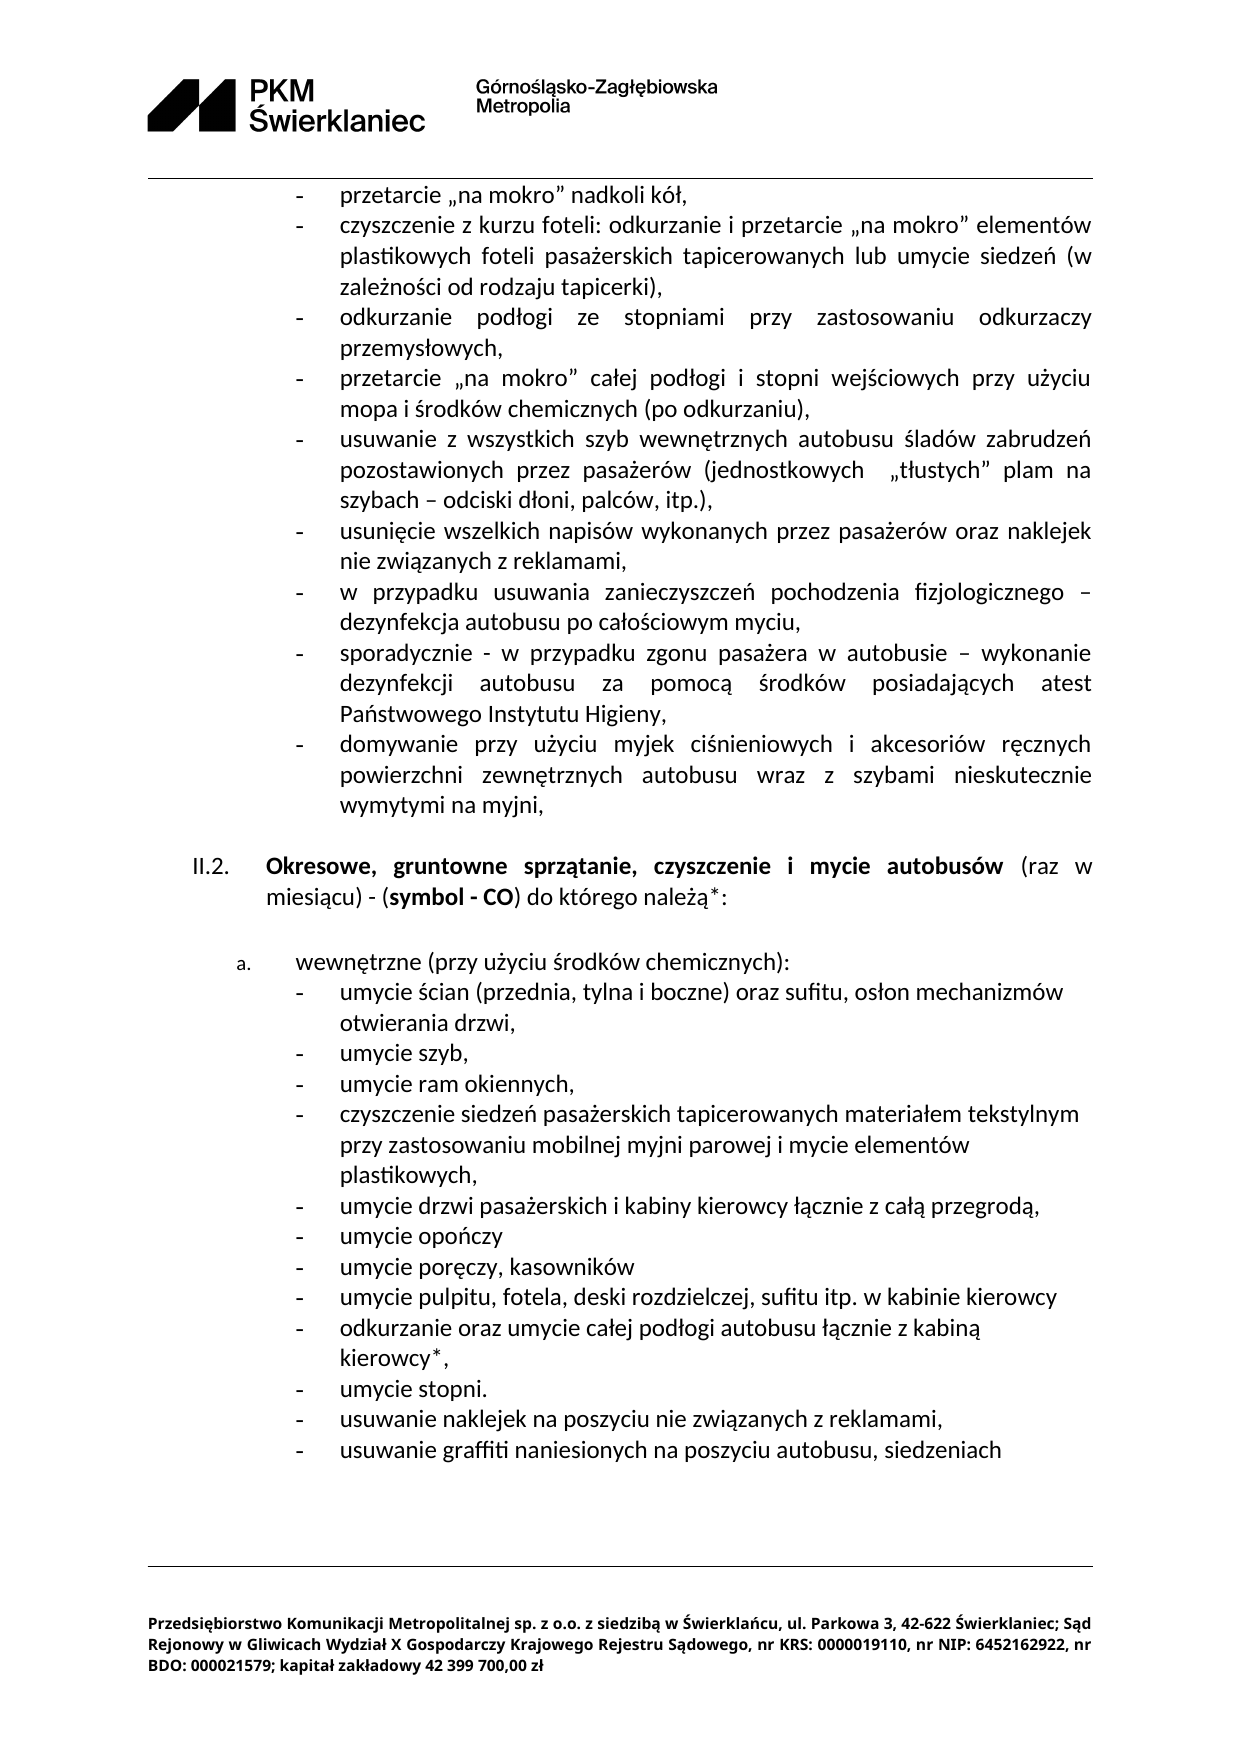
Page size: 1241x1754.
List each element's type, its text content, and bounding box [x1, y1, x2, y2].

list umycie stopni. [295, 1373, 1093, 1403]
list czyszczenie siedzeń pasażerskich tapicerowanych materiałem tekstylnym przy zastosowaniu mobilnej myjni parowej i mycie elementów plastikowych, [295, 1098, 1093, 1190]
list przetarcie „na mokro” całej podłogi i stopni wejściowych przy użyciu mopa i środków chemicznych (po odkurzaniu), [295, 362, 1093, 423]
list domywanie przy użyciu myjek ciśnieniowych i akcesoriów ręcznych powierzchni zewnętrznych autobusu wraz z szybami nieskutecznie wymytymi na myjni, [295, 728, 1093, 820]
list usuwanie z wszystkich szyb wewnętrznych autobusu śladów zabrudzeń pozostawionych przez pasażerów (jednostkowych „tłustych” plam na szybach – odciski dłoni, palców, itp.), [295, 423, 1093, 515]
list usuwanie graffiti naniesionych na poszyciu autobusu, siedzeniach [295, 1434, 1093, 1464]
list umycie ram okiennych, [295, 1068, 1093, 1098]
list odkurzanie oraz umycie całej podłogi autobusu łącznie z kabiną kierowcy*, [295, 1312, 1093, 1373]
text II.2. Okresowe, gruntowne sprzątanie, czyszczenie i mycie autobusów (raz w miesiącu) - (symbol - CO) do którego należą*: [192, 851, 1093, 912]
list umycie pulpitu, fotela, deski rozdzielczej, sufitu itp. w kabinie kierowcy [295, 1281, 1093, 1312]
list odkurzanie podłogi ze stopniami przy zastosowaniu odkurzaczy przemysłowych, [295, 301, 1093, 362]
list wewnętrzne (przy użyciu środków chemicznych): [236, 946, 1093, 976]
list usunięcie wszelkich napisów wykonanych przez pasażerów oraz naklejek nie związanych z reklamami, [295, 515, 1093, 576]
list umycie szyb, [295, 1037, 1093, 1068]
list umycie drzwi pasażerskich i kabiny kierowcy łącznie z całą przegrodą, [295, 1190, 1093, 1220]
list sporadycznie - w przypadku zgonu pasażera w autobusie – wykonanie dezynfekcji autobusu za pomocą środków posiadających atest Państwowego Instytutu Higieny, [295, 637, 1093, 728]
list czyszczenie z kurzu foteli: odkurzanie i przetarcie „na mokro” elementów plastikowych foteli pasażerskich tapicerowanych lub umycie siedzeń (w zależności od rodzaju tapicerki), [295, 209, 1093, 301]
list umycie poręczy, kasowników [295, 1251, 1093, 1281]
list umycie opończy [295, 1220, 1093, 1251]
list umycie ścian (przednia, tylna i boczne) oraz sufitu, osłon mechanizmów otwierania drzwi, [295, 976, 1093, 1037]
list w przypadku usuwania zanieczyszczeń pochodzenia fizjologicznego – dezynfekcja autobusu po całościowym myciu, [295, 576, 1093, 637]
picture [147, 75, 718, 152]
list usuwanie naklejek na poszyciu nie związanych z reklamami, [295, 1403, 1093, 1434]
list przetarcie „na mokro” nadkoli kół, [295, 179, 1093, 209]
